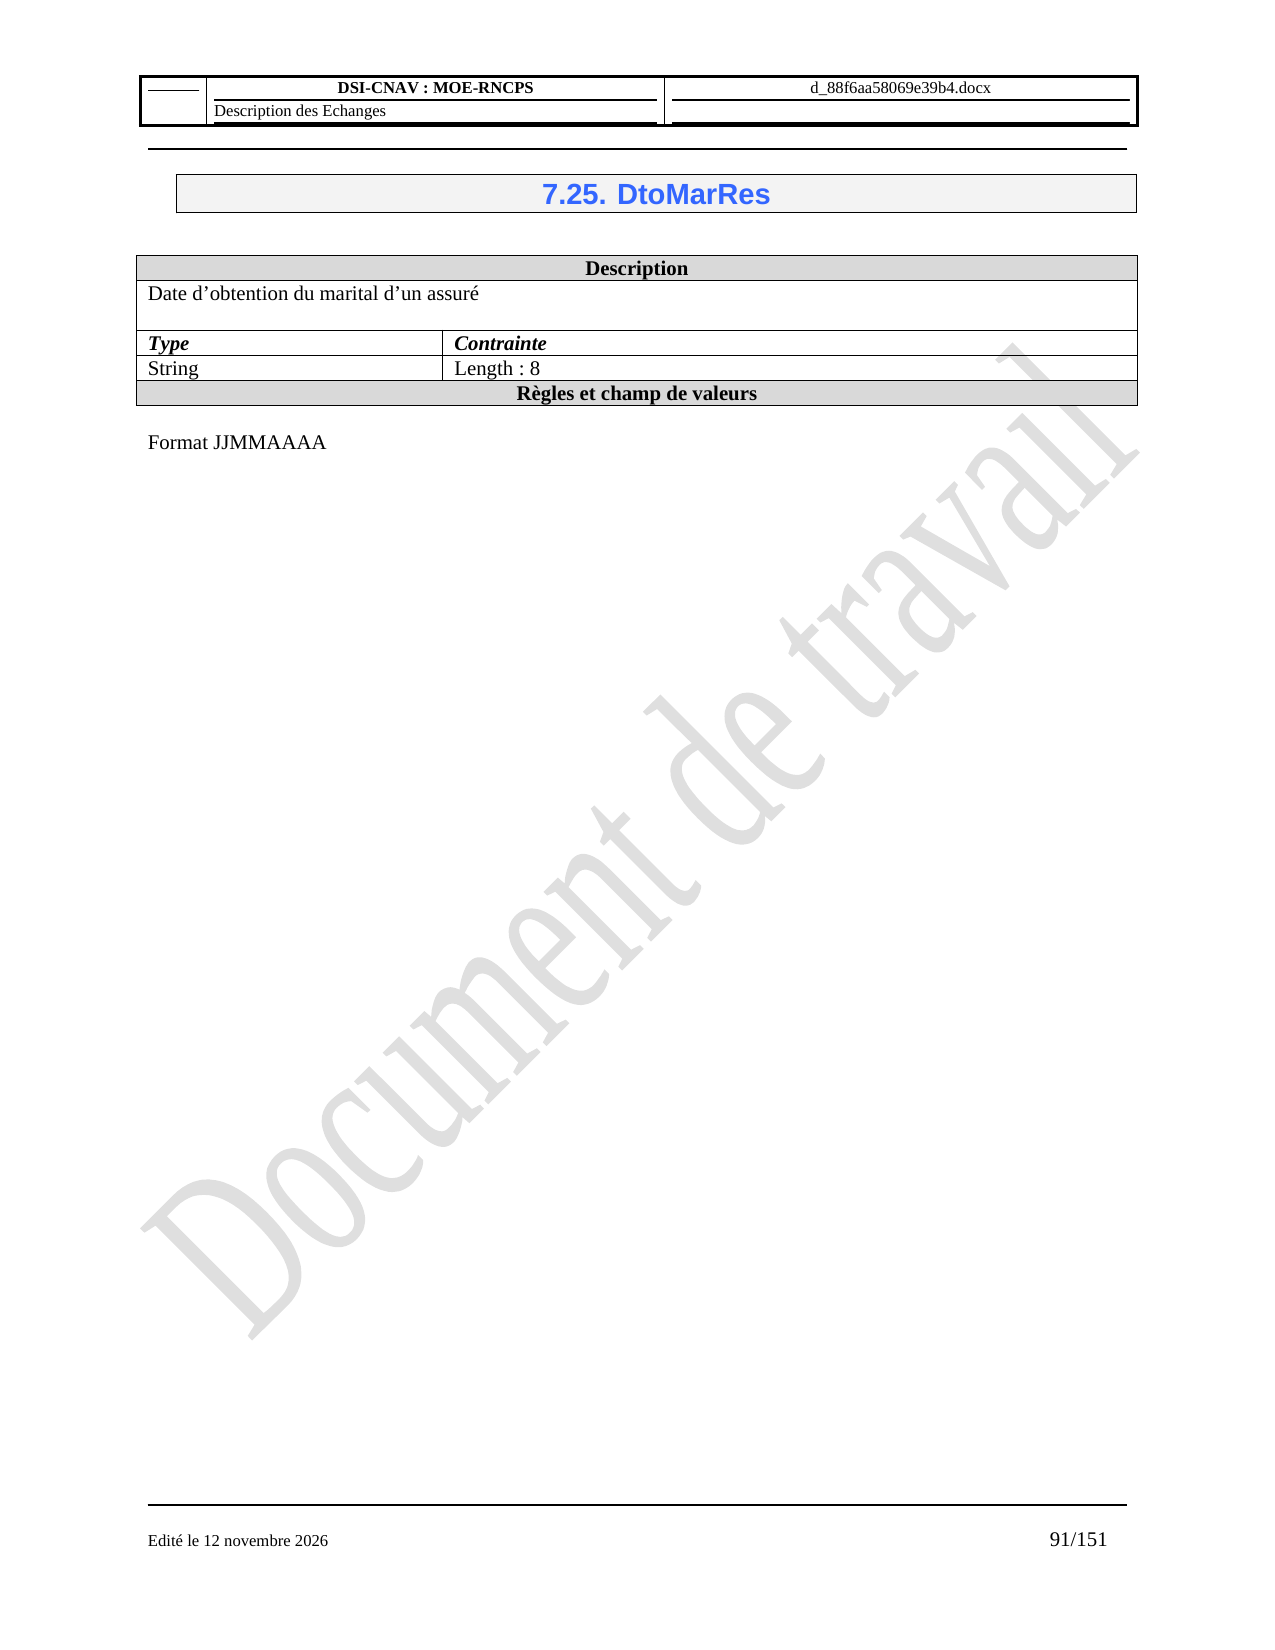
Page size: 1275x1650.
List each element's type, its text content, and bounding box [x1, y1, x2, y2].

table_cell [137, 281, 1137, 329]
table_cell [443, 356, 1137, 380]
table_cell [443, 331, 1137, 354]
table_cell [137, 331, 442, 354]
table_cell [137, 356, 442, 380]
text Format JJMMAAAA [148, 430, 1127, 454]
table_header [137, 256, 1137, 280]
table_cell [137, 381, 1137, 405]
subtitle DtoMarRes [177, 175, 1136, 212]
